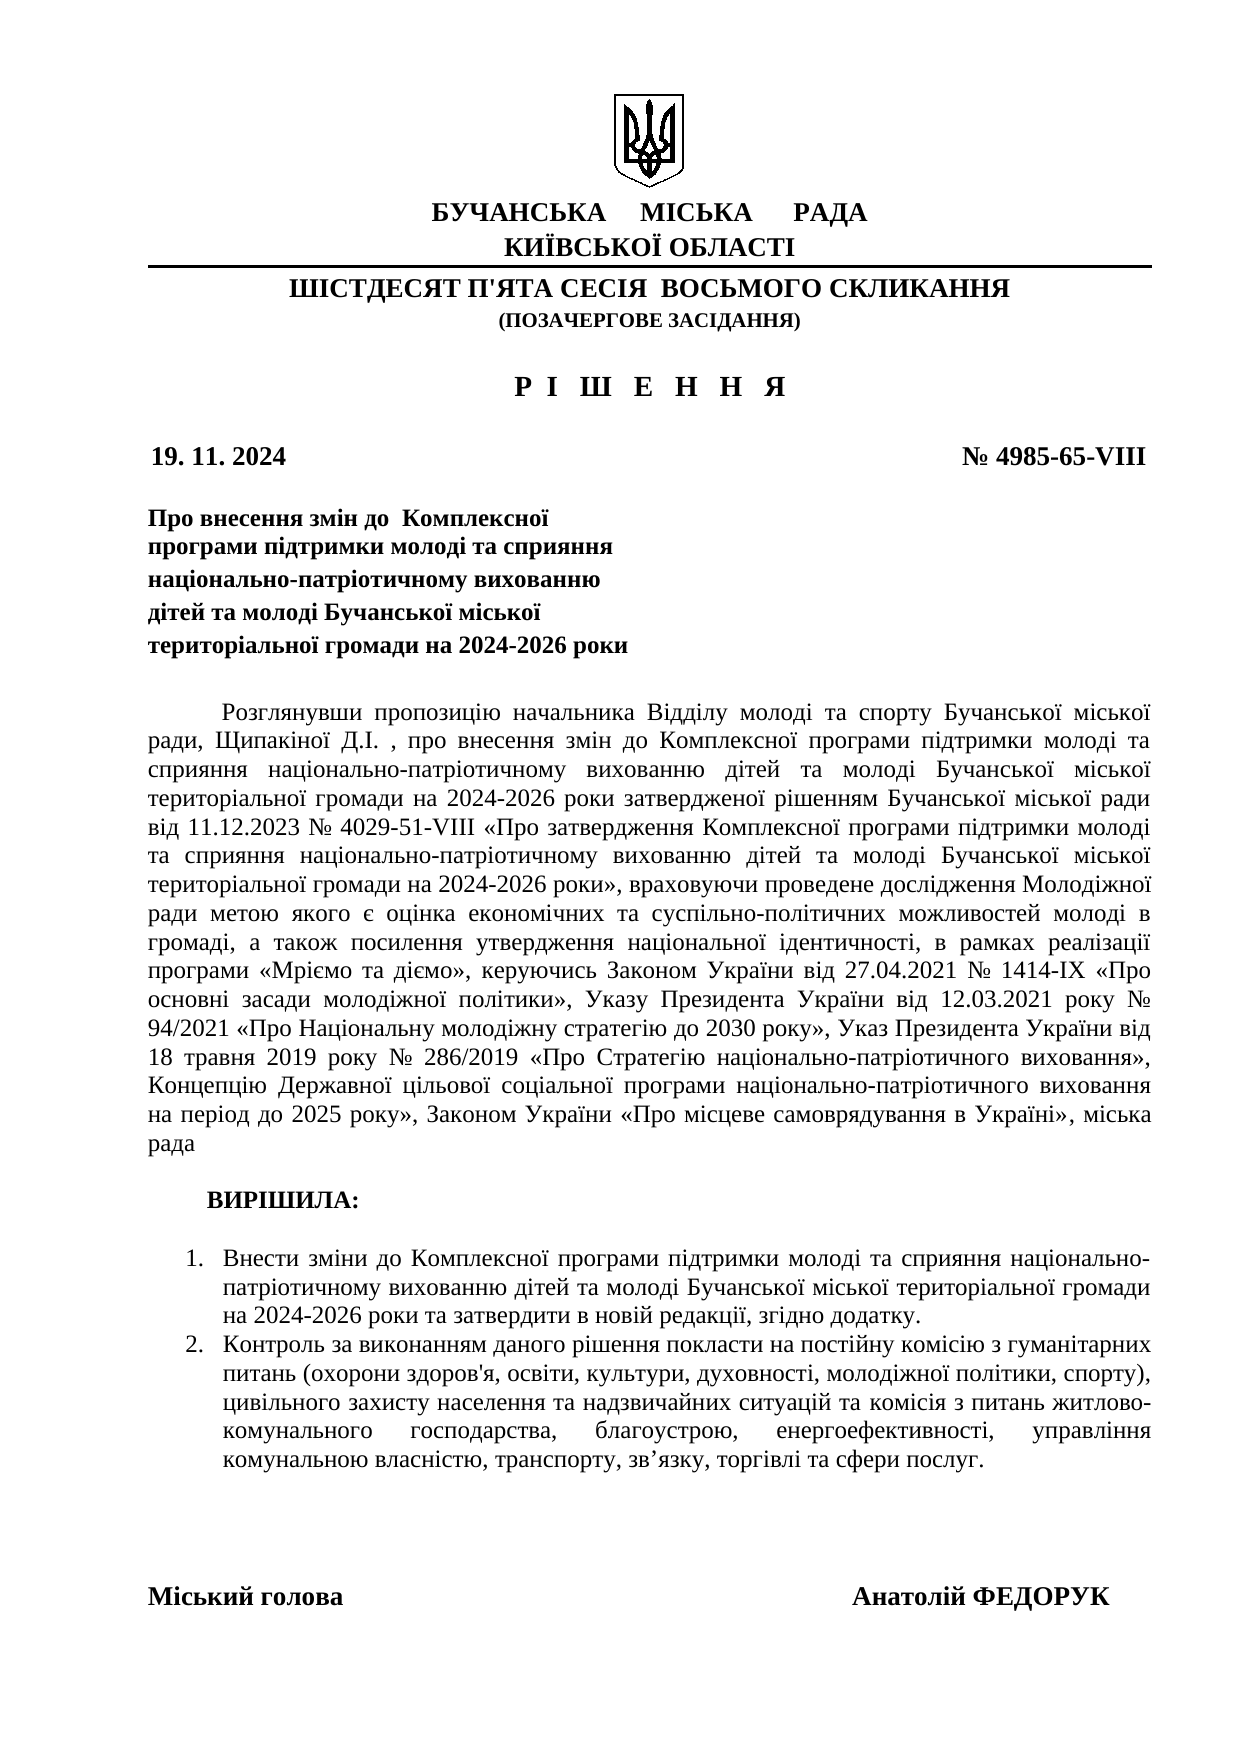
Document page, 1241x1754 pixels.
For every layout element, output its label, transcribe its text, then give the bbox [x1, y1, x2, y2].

text програми підтримки молоді та сприяння [148, 531, 1152, 560]
list Контроль за виконанням даного рішення покласти на постійну комісію з гуманітарних питань (охорони здоров'я, освіти, культури, духовності, молодіжної політики, спорту), цивільного захисту населення та надзвичайних ситуацій та комісія з питань житлово-комунального господарства, благоустрою, енергоефективності, управління комунальною власністю, транспорту, зв’язку, торгівлі та сфери послуг. [185, 1329, 1152, 1473]
text Р І Ш Е Н Н Я [148, 369, 1152, 402]
text дітей та молоді Бучанської міської [148, 597, 1152, 626]
text ШІСТДЕСЯТ П'ЯТА СЕСІЯ ВОСЬМОГО СКЛИКАННЯ [148, 272, 1152, 304]
text Про внесення змін до Комплексної [148, 503, 1152, 531]
text територіальної громади на 2024-2026 роки [148, 631, 1152, 659]
list Внести зміни до Комплексної програми підтримки молоді та сприяння національно-патріотичному вихованню дітей та молоді Бучанської міської територіальної громади на 2024-2026 роки та затвердити в новій редакції, згідно додатку. [185, 1243, 1152, 1329]
text (ПОЗАЧЕРГОВЕ ЗАСІДАННЯ) [148, 308, 1152, 332]
text БУЧАНСЬКА МІСЬКА РАДА [148, 196, 1152, 227]
text національно-патріотичному вихованню [148, 564, 1152, 593]
text КИЇВСЬКОЇ ОБЛАСТІ [148, 232, 1152, 265]
text Розглянувши пропозицію начальника Відділу молоді та спорту Бучанської міської ради, Щипакіної Д.І. , про внесення змін до Комплексної програми підтримки молоді та сприяння національно-патріотичному вихованню дітей та молоді Бучанської міської територіальної громади на 2024-2026 роки затвердженої рішенням Бучанської міської ради від 11.12.2023 № 4029-51-VIІІ «Про затвердження Комплексної програми підтримки молоді та сприяння національно-патріотичному вихованню дітей та молоді Бучанської міської територіальної громади на 2024-2026 роки», враховуючи проведене дослідження Молодіжної ради метою якого є оцінка економічних та суспільно-політичних можливостей молоді в громаді, а також посилення утвердження національної ідентичності, в рамках реалізації програми «Мріємо та діємо», керуючись Законом України від 27.04.2021 № 1414-ІХ «Про основні засади молодіжної політики», Указу Президента України від 12.03.2021 року № 94/2021 «Про Національну молодіжну стратегію до 2030 року», Указ Президента України від 18 травня 2019 року № 286/2019 «Про Стратегію національно-патріотичного виховання», Концепцію Державної цільової соціальної програми національно-патріотичного виховання на період до 2025 року», Законом України «Про місцеве самоврядування в Україні», міська рада [148, 697, 1152, 1157]
text Міський голова Анатолій ФЕДОРУК [148, 1580, 1152, 1611]
text ВИРІШИЛА: [148, 1185, 1152, 1214]
text 19. 11. 2024 № 4985-65-VIІІ [103, 440, 1152, 472]
